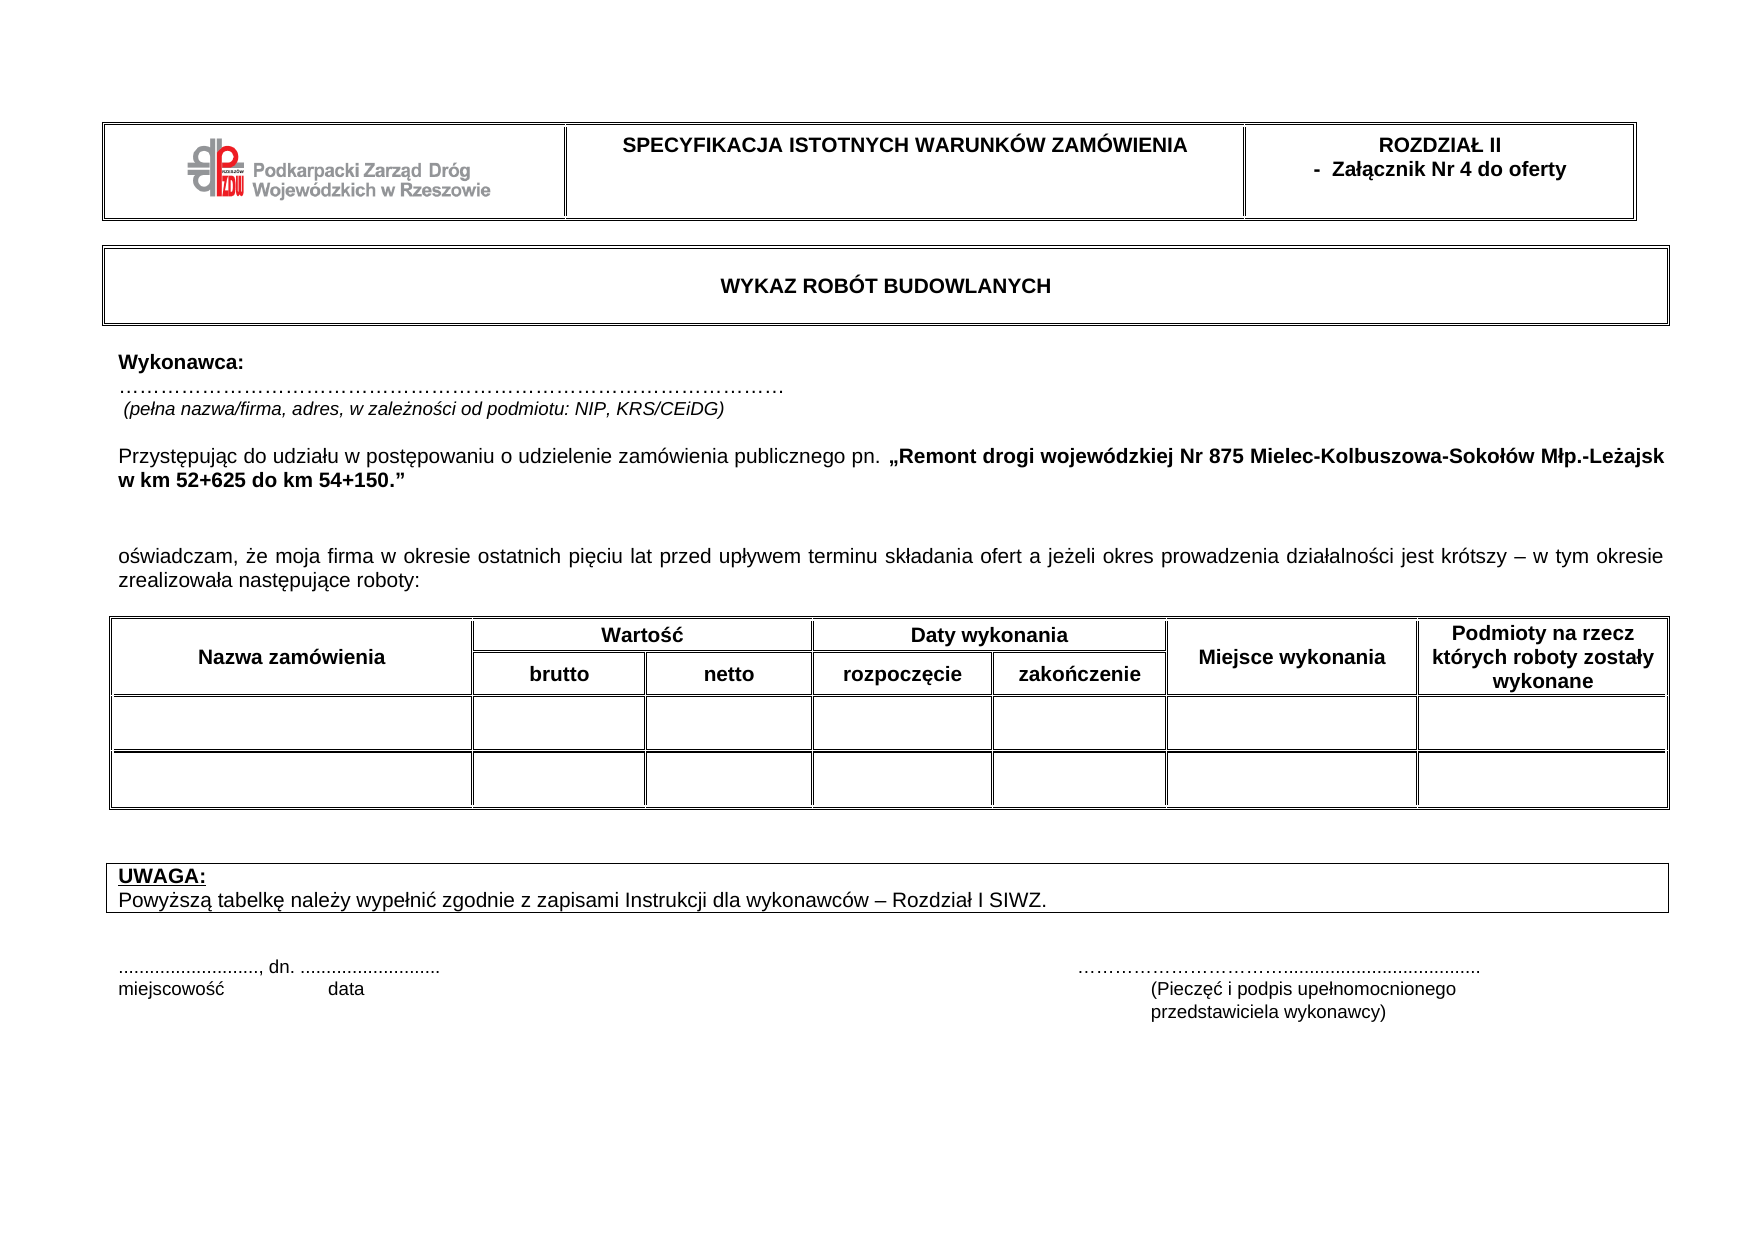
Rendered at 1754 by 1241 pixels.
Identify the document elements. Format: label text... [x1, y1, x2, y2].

table_cell brutto [474, 653, 644, 694]
table_cell netto [647, 653, 811, 694]
table_header UWAGA: Powyższą tabelkę należy wypełnić zgodnie z zapisami Instrukcji dla wykonawców – Rozdział I SIWZ. [107, 864, 1668, 912]
table_header Nazwa zamówienia [112, 619, 472, 694]
table_cell zakończenie [994, 653, 1165, 694]
table_cell [994, 697, 1165, 749]
text …………………………………………………………………………………… [118, 374, 1045, 398]
table_cell [1166, 752, 1417, 807]
table_cell [993, 753, 1166, 807]
table_cell [812, 749, 993, 807]
text ..........................., dn. ........................... ……………………………...................................... [118, 956, 1665, 977]
table_header Miejsce wykonania [1166, 619, 1417, 694]
table_cell [111, 749, 472, 807]
table_header WYKAZ ROBÓT BUDOWLANYCH [105, 249, 1667, 323]
table_cell [474, 697, 644, 749]
text Przystępując do udziału w postępowaniu o udzielenie zamówienia publicznego pn. „Remont drogi wojewódzkiej Nr 875 Mielec-Kolbuszowa-Sokołów Młp.-Leżajsk w km 52+625 do km 54+150.” [118, 443, 1665, 491]
text Wykonawca: [118, 350, 1665, 374]
text miejscowość data (Pieczęć i podpis upełnomocnionego przedstawiciela wykonawcy) [118, 977, 1665, 1023]
table_cell rozpoczęcie [814, 653, 991, 694]
table_cell [647, 697, 811, 749]
table_cell [112, 694, 471, 749]
table_cell [646, 753, 812, 807]
table_cell [1418, 749, 1668, 807]
table_header Wartość [473, 619, 812, 650]
table_cell [473, 749, 646, 807]
text oświadczam, że moja firma w okresie ostatnich pięciu lat przed upływem terminu składania ofert a jeżeli okres prowadzenia działalności jest krótszy – w tym okresie zrealizowała następujące roboty: [118, 544, 1665, 592]
table_cell [814, 697, 991, 749]
table_cell [1168, 697, 1416, 749]
text (pełna nazwa/firma, adres, w zależności od podmiotu: NIP, KRS/CEiDG) [118, 398, 1045, 419]
table_cell [1419, 694, 1667, 749]
table_header Daty wykonania [812, 619, 1166, 650]
table_header Podmioty na rzecz których roboty zostały wykonane [1418, 619, 1667, 694]
